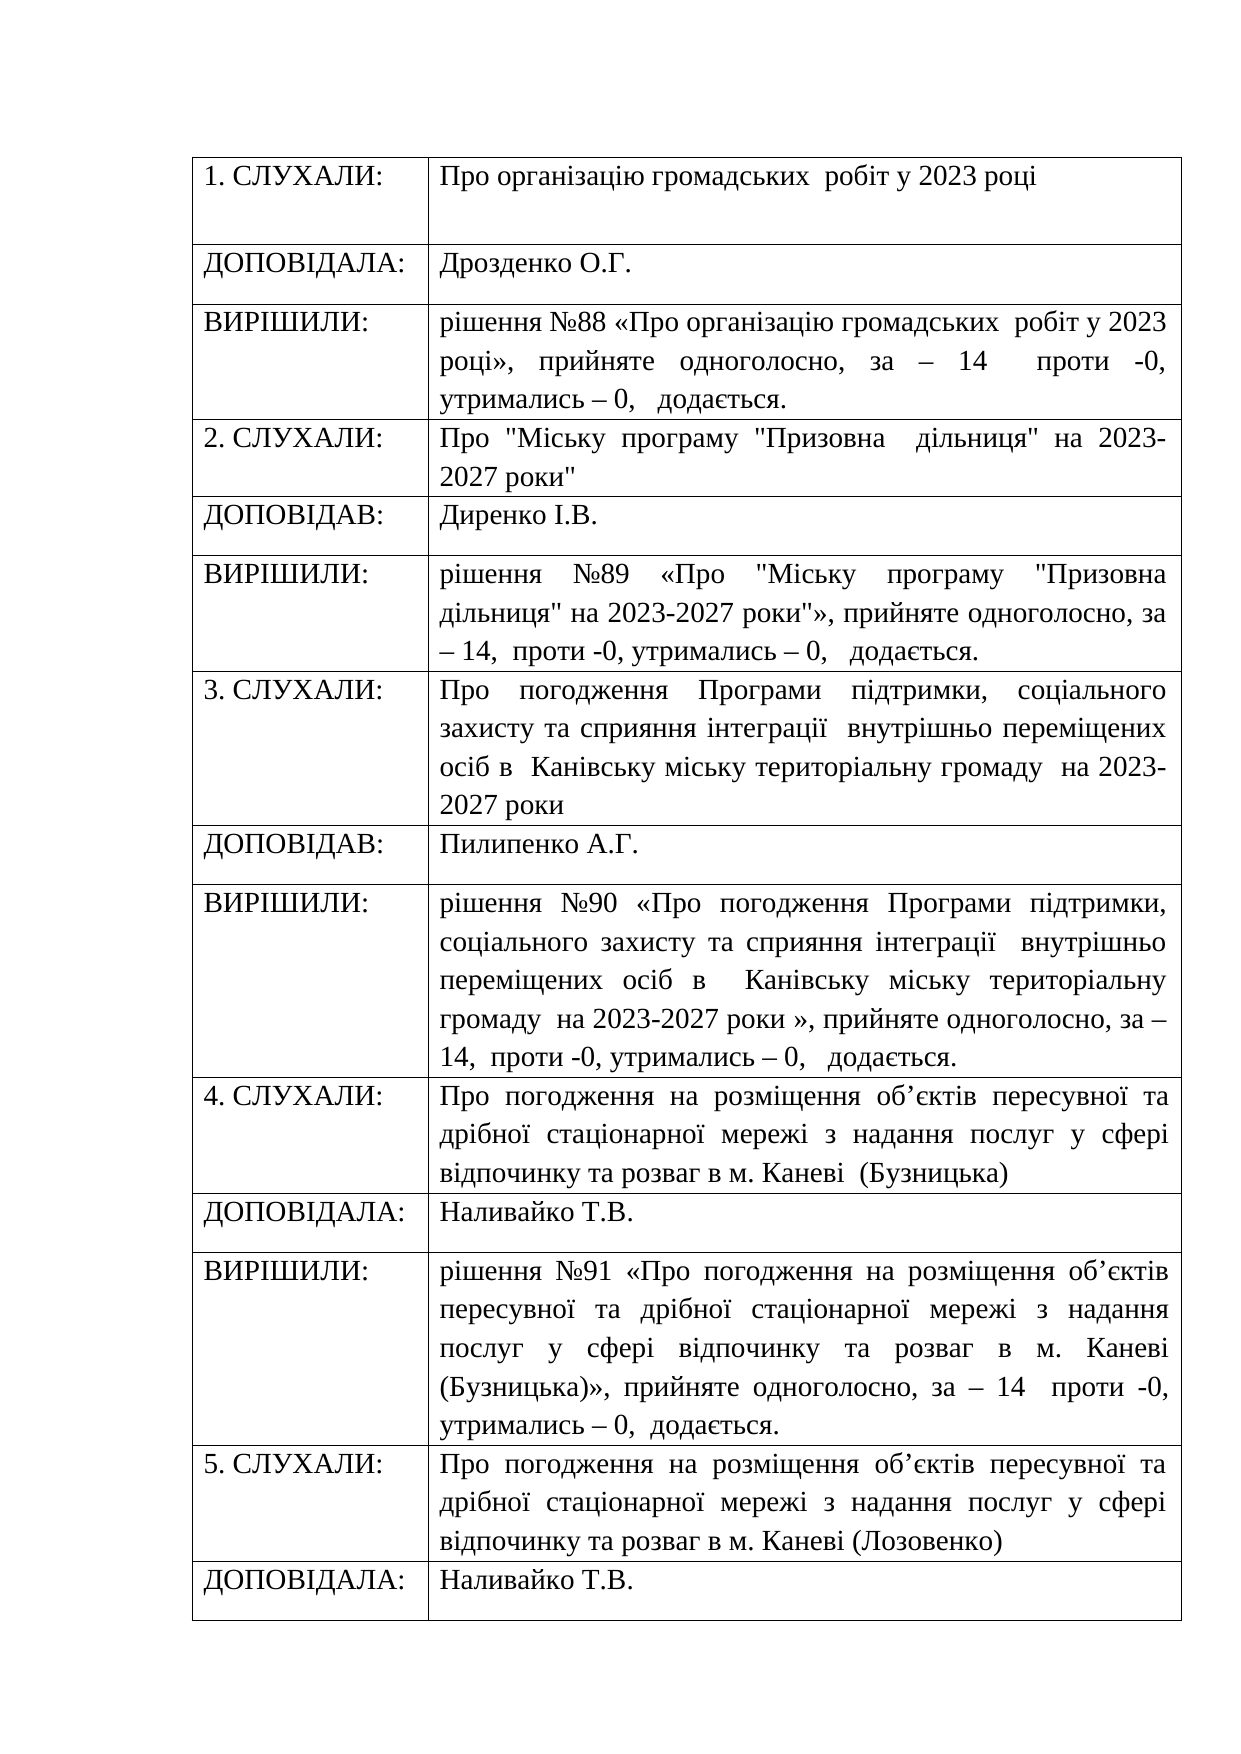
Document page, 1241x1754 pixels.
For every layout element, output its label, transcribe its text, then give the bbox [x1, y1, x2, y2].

table_cell ДОПОВІДАВ: [193, 497, 428, 555]
table_cell рішення №88 «Про організацію громадських робіт у 2023 році», прийняте одноголосно, за – 14 проти -0, утримались – 0, додається. [429, 305, 1181, 419]
table_cell 2. СЛУХАЛИ: [193, 420, 428, 496]
table_cell Дрозденко О.Г. [429, 245, 1181, 303]
table_header Про організацію громадських робіт у 2023 році [429, 158, 1181, 244]
table_cell ДОПОВІДАЛА: [193, 1194, 428, 1252]
table_cell ВИРІШИЛИ: [193, 885, 428, 1077]
table_cell Про "Міську програму "Призовна дільниця" на 2023-2027 роки" [429, 420, 1181, 496]
table_cell Про погодження Програми підтримки, соціального захисту та сприяння інтеграції внутрішньо переміщених осіб в Канівську міську територіальну громаду на 2023-2027 роки [429, 672, 1181, 825]
table_cell 5. СЛУХАЛИ: [193, 1446, 428, 1561]
table_cell Про погодження на розміщення об’єктів пересувної та дрібної стаціонарної мережі з надання послуг у сфері відпочинку та розваг в м. Каневі (Лозовенко) [429, 1446, 1181, 1561]
table_cell ДОПОВІДАЛА: [193, 245, 428, 303]
table_cell рішення №89 «Про "Міську програму "Призовна дільниця" на 2023-2027 роки"», прийняте одноголосно, за – 14, проти -0, утримались – 0, додається. [429, 556, 1181, 671]
table_cell Диренко І.В. [429, 497, 1181, 555]
table_cell рішення №91 «Про погодження на розміщення об’єктів пересувної та дрібної стаціонарної мережі з надання послуг у сфері відпочинку та розваг в м. Каневі (Бузницька)», прийняте одноголосно, за – 14 проти -0, утримались – 0, додається. [429, 1253, 1181, 1445]
table_cell Наливайко Т.В. [429, 1194, 1181, 1252]
table_cell Пилипенко А.Г. [429, 826, 1181, 884]
table_header 1. СЛУХАЛИ: [193, 158, 428, 244]
table_cell ДОПОВІДАВ: [193, 826, 428, 884]
table_cell ВИРІШИЛИ: [193, 1253, 428, 1445]
table_cell рішення №90 «Про погодження Програми підтримки, соціального захисту та сприяння інтеграції внутрішньо переміщених осіб в Канівську міську територіальну громаду на 2023-2027 роки », прийняте одноголосно, за – 14, проти -0, утримались – 0, додається. [429, 885, 1181, 1077]
table_cell ВИРІШИЛИ: [193, 556, 428, 671]
table_cell Про погодження на розміщення об’єктів пересувної та дрібної стаціонарної мережі з надання послуг у сфері відпочинку та розваг в м. Каневі (Бузницька) [429, 1078, 1181, 1193]
table_cell ДОПОВІДАЛА: [193, 1562, 428, 1620]
table_cell Наливайко Т.В. [429, 1562, 1181, 1620]
table_cell 3. СЛУХАЛИ: [193, 672, 428, 825]
table_cell ВИРІШИЛИ: [193, 305, 428, 419]
table_cell 4. СЛУХАЛИ: [193, 1078, 428, 1193]
